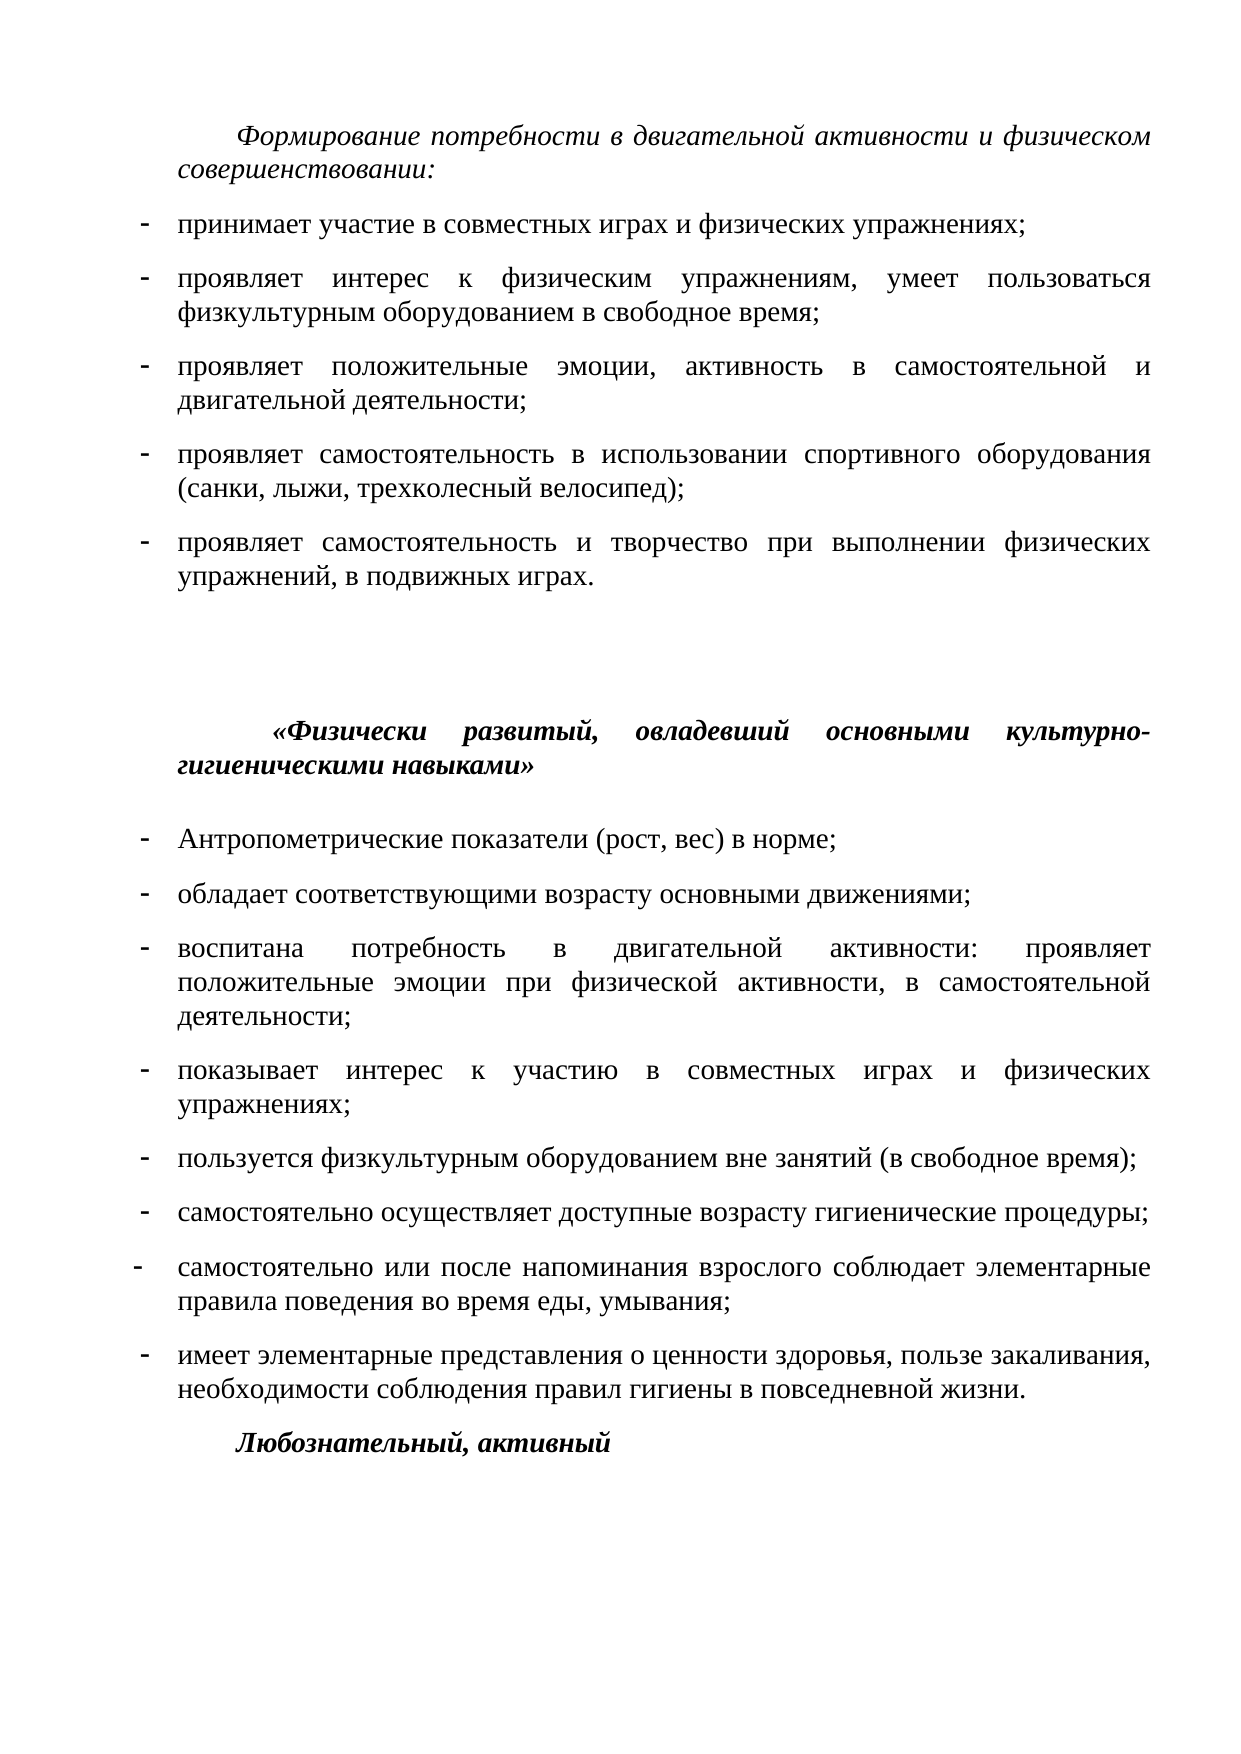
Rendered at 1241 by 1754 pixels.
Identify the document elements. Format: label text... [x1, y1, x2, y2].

list имеет элементарные представления о ценности здоровья, пользе закаливания, необходимости соблюдения правил гигиены в повседневной жизни. [140, 1337, 1152, 1404]
list принимает участие в совместных играх и физических упражнениях; [140, 206, 1152, 240]
list Антропометрические показатели (рост, вес) в норме; [140, 822, 1152, 855]
text Любознательный, активный [177, 1425, 1152, 1459]
list показывает интерес к участию в совместных играх и физических упражнениях; [140, 1052, 1152, 1119]
text «Физически развитый, овладевший основными культурно-гигиеническими навыками» [177, 713, 1152, 780]
list самостоятельно осуществляет доступные возрасту гигиенические процедуры; [140, 1194, 1152, 1228]
list воспитана потребность в двигательной активности: проявляет положительные эмоции при физической активности, в самостоятельной деятельности; [140, 931, 1152, 1031]
list самостоятельно или после напоминания взрослого соблюдает элементарные правила поведения во время еды, умывания; [133, 1249, 1152, 1316]
text Формирование потребности в двигательной активности и физическом совершенствовании: [177, 118, 1152, 185]
list проявляет самостоятельность и творчество при выполнении физических упражнений, в подвижных играх. [140, 524, 1152, 592]
list обладает соответствующими возрасту основными движениями; [140, 876, 1152, 910]
list проявляет положительные эмоции, активность в самостоятельной и двигательной деятельности; [140, 348, 1152, 416]
list проявляет самостоятельность в использовании спортивного оборудования (санки, лыжи, трехколесный велосипед); [140, 437, 1152, 504]
list проявляет интерес к физическим упражнениям, умеет пользоваться физкультурным оборудованием в свободное время; [140, 261, 1152, 328]
list пользуется физкультурным оборудованием вне занятий (в свободное время); [140, 1140, 1152, 1174]
